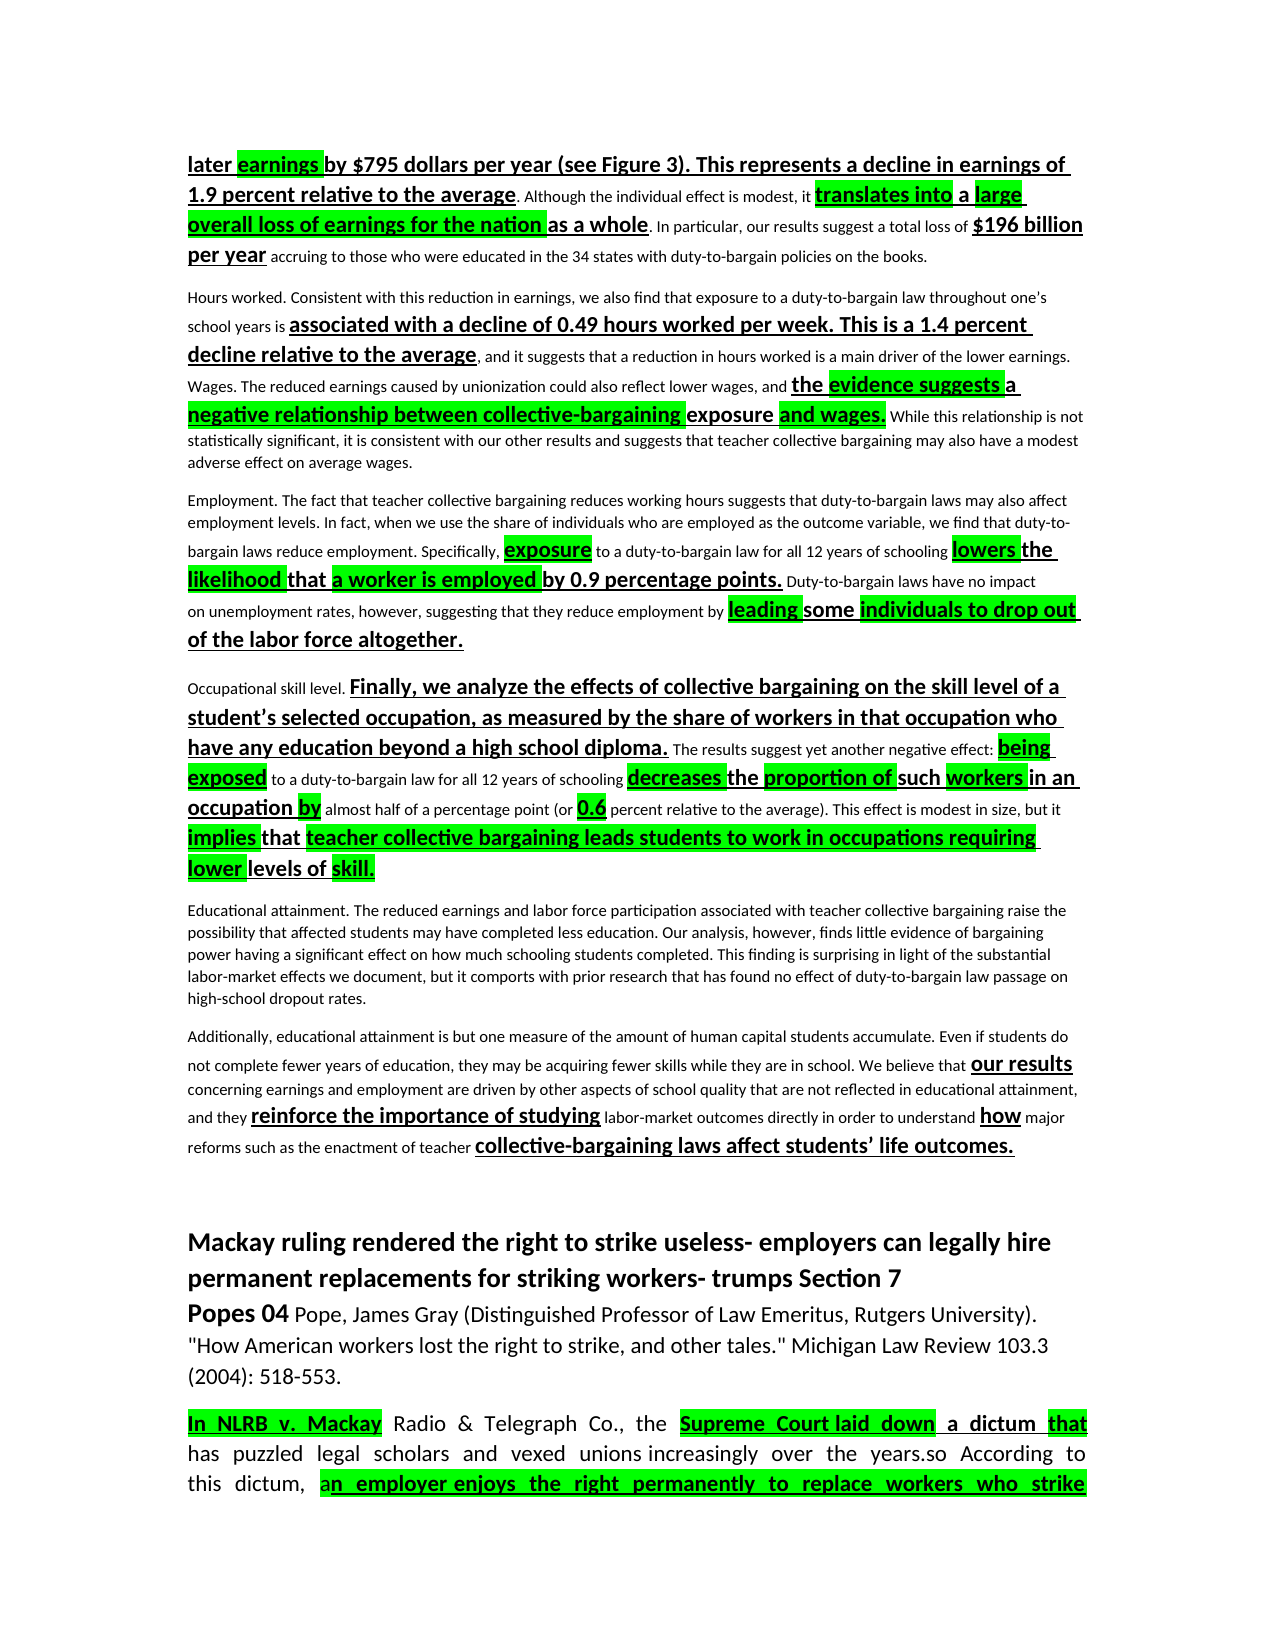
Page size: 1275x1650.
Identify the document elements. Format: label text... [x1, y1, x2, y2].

text Educational attainment. The reduced earnings and labor force participation associated with teacher collective bargaining raise the possibility that affected students may have completed less education. Our analysis, however, finds little evidence of bargaining power having a significant effect on how much schooling students completed. This finding is surprising in light of the substantial labor-market effects we document, but it comports with prior research that has found no effect of duty-to-bargain law passage on high-school dropout rates. [187, 901, 1087, 1008]
text Hours worked. Consistent with this reduction in earnings, we also find that exposure to a duty-to-bargain law throughout one’s school years is associated with a decline of 0.49 hours worked per week. This is a 1.4 percent decline relative to the average, and it suggests that a reduction in hours worked is a main driver of the lower earnings. Wages. The reduced earnings caused by unionization could also reflect lower wages, and the evidence suggests a negative relationship between collective-bargaining exposure and wages. While this relationship is not statistically significant, it is consistent with our other results and suggests that teacher collective bargaining may also have a modest adverse effect on average wages. [187, 287, 1087, 472]
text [187, 150, 1087, 269]
subtitle Mackay ruling rendered the right to strike useless- employers can legally hire permanent replacements for striking workers- trumps Section 7 [187, 1225, 1087, 1294]
text Popes 04 Pope, James Gray (Distinguished Professor of Law Emeritus, Rutgers University). "How American workers lost the right to strike, and other tales." Michigan Law Review 103.3 (2004): 518-553. [187, 1296, 1087, 1390]
text Additionally, educational attainment is but one measure of the amount of human capital students accumulate. Even if students do not complete fewer years of education, they may be acquiring fewer skills while they are in school. We believe that our results concerning earnings and employment are driven by other aspects of school quality that are not reflected in educational attainment, and they reinforce the importance of studying labor-market outcomes directly in order to understand how major reforms such as the enactment of teacher collective-bargaining laws affect students’ life outcomes. [187, 1027, 1087, 1159]
text Employment. The fact that teacher collective bargaining reduces working hours suggests that duty-to-bargain laws may also affect employment levels. In fact, when we use the share of individuals who are employed as the outcome variable, we find that duty-to-bargain laws reduce employment. Specifically, exposure to a duty-to-bargain law for all 12 years of schooling lowers the likelihood that a worker is employed by 0.9 percentage points. Duty-to-bargain laws have no impact on unemployment rates, however, suggesting that they reduce employment by leading some individuals to drop out of the labor force altogether. [187, 491, 1087, 654]
text Occupational skill level. Finally, we analyze the effects of collective bargaining on the skill level of a student’s selected occupation, as measured by the share of workers in that occupation who have any education beyond a high school diploma. The results suggest yet another negative effect: being exposed to a duty-to-bargain law for all 12 years of schooling decreases the proportion of such workers in an occupation by almost half of a percentage point (or 0.6 percent relative to the average). This effect is modest in size, but it implies that teacher collective bargaining leads students to work in occupations requiring lower levels of skill. [187, 672, 1087, 882]
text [187, 1409, 1087, 1497]
